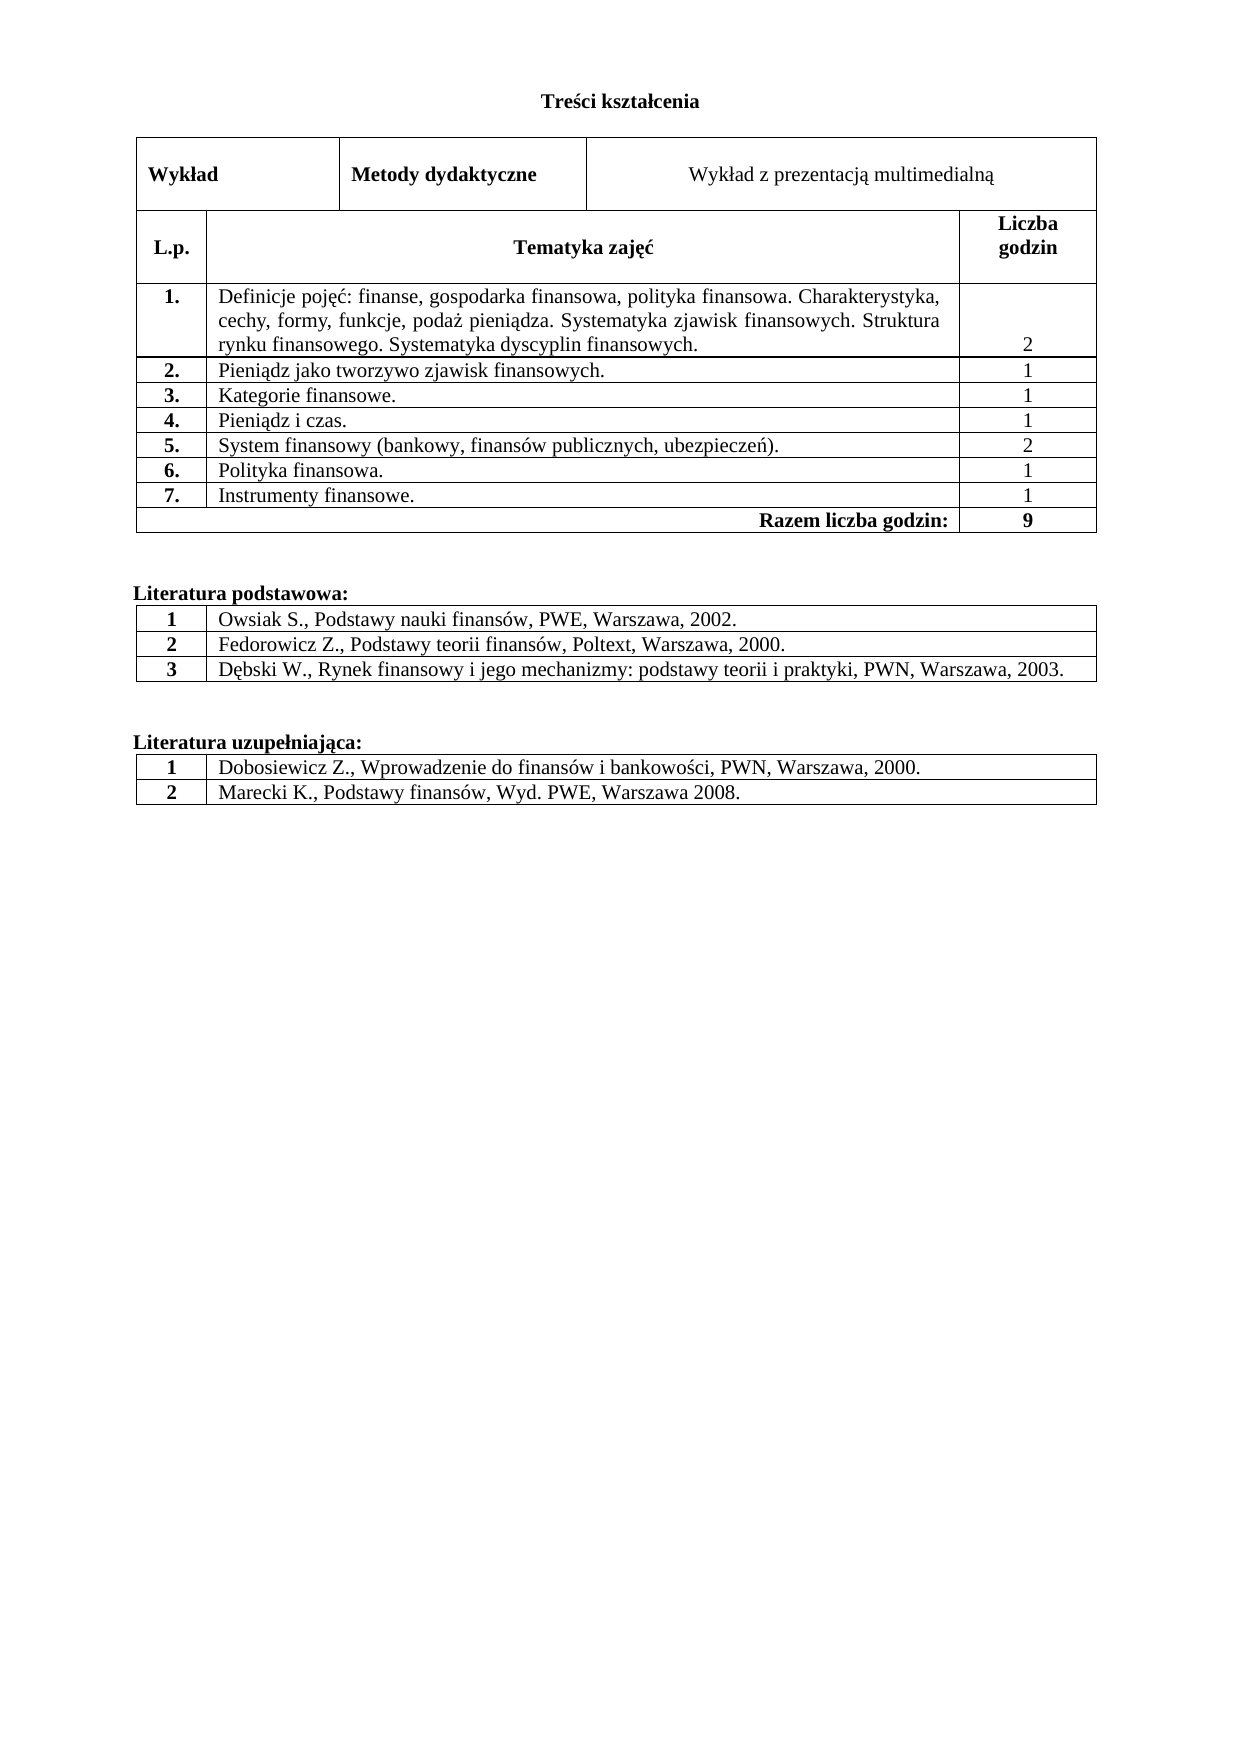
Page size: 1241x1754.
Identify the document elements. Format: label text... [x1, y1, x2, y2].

table_cell 2 [960, 284, 1096, 356]
table_header Metody dydaktyczne [340, 138, 586, 210]
text Treści kształcenia [148, 89, 1092, 113]
table_cell Marecki K., Podstawy finansów, Wyd. PWE, Warszawa 2008. [207, 780, 1096, 804]
table_cell L.p. [137, 211, 206, 283]
table_header Dobosiewicz Z., Wprowadzenie do finansów i bankowości, PWN, Warszawa, 2000. [207, 755, 1096, 779]
table_cell 3. [137, 383, 206, 407]
table_cell Kategorie finansowe. [207, 383, 959, 407]
text Literatura uzupełniająca: [133, 730, 1092, 754]
table_cell Liczba godzin [960, 211, 1096, 283]
table_cell 1 [960, 483, 1096, 507]
table_cell 4. [137, 408, 206, 432]
table_cell 7. [137, 483, 206, 507]
table_cell Tematyka zajęć [207, 211, 959, 283]
table_header Owsiak S., Podstawy nauki finansów, PWE, Warszawa, 2002. [207, 606, 1096, 631]
table_cell Pieniądz i czas. [207, 408, 959, 432]
table_header 1 [137, 606, 206, 631]
table_cell Polityka finansowa. [207, 458, 959, 482]
table_header Wykład z prezentacją multimedialną [587, 138, 1096, 210]
table_cell 1 [960, 358, 1096, 382]
table_cell 2 [137, 780, 206, 804]
table_cell Pieniądz jako tworzywo zjawisk finansowych. [207, 358, 959, 382]
table_cell System finansowy (bankowy, finansów publicznych, ubezpieczeń). [207, 433, 959, 457]
table_cell 1 [960, 458, 1096, 482]
table_cell 2 [960, 433, 1096, 457]
table_cell 1 [960, 383, 1096, 407]
table_cell 1 [960, 408, 1096, 432]
table_cell 1. [137, 284, 206, 356]
table_cell Dębski W., Rynek finansowy i jego mechanizmy: podstawy teorii i praktyki, PWN, Warszawa, 2003. [207, 657, 1096, 681]
text Literatura podstawowa: [133, 581, 1092, 605]
table_cell Razem liczba godzin: [137, 508, 959, 532]
table_cell Fedorowicz Z., Podstawy teorii finansów, Poltext, Warszawa, 2000. [207, 632, 1096, 656]
table_cell 6. [137, 458, 206, 482]
table_cell 2 [137, 632, 206, 656]
table_header 1 [137, 755, 206, 779]
table_header Wykład [137, 138, 339, 210]
table_cell 9 [960, 508, 1096, 532]
table_cell 5. [137, 433, 206, 457]
table_cell 3 [137, 657, 206, 681]
table_cell Definicje pojęć: finanse, gospodarka finansowa, polityka finansowa. Charakterystyka, cechy, formy, funkcje, podaż pieniądza. Systematyka zjawisk finansowych. Struktura rynku finansowego. Systematyka dyscyplin finansowych. [207, 284, 959, 356]
table_cell Instrumenty finansowe. [207, 483, 959, 507]
table_cell 2. [137, 358, 206, 382]
